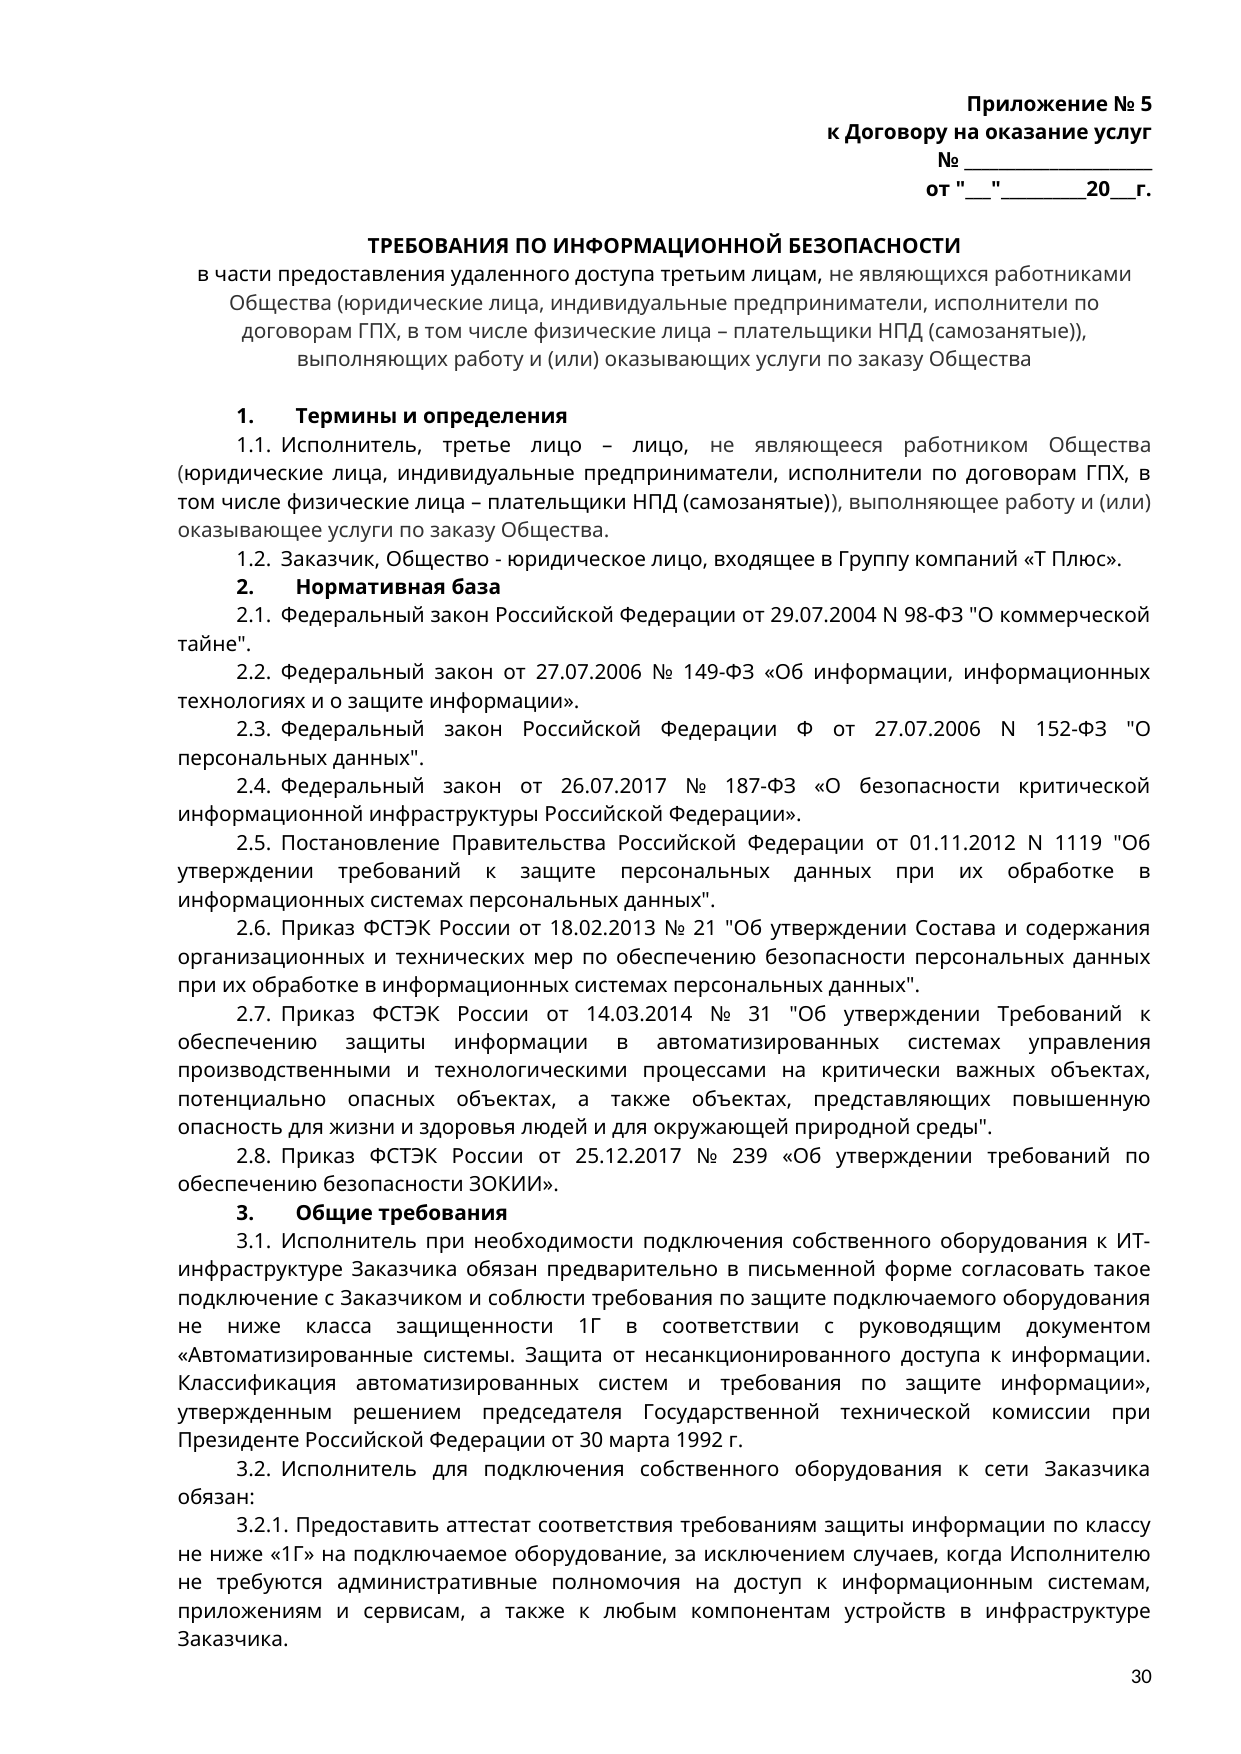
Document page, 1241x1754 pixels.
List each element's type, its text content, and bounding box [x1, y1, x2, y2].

list Предоставить аттестат соответствия требованиям защиты информации по классу не ниже «1Г» на подключаемое оборудование, за исключением случаев, когда Исполнителю не требуются административные полномочия на доступ к информационным системам, приложениям и сервисам, а также к любым компонентам устройств в инфраструктуре Заказчика. [177, 1511, 1152, 1653]
list Приказ ФСТЭК России от 25.12.2017 № 239 «Об утверждении требований по обеспечению безопасности ЗОКИИ». [177, 1141, 1152, 1198]
text Приложение № 5 [177, 89, 1152, 117]
text в части предоставления удаленного доступа третьим лицам, не являющихся работниками Общества (юридические лица, индивидуальные предприниматели, исполнители по договорам ГПХ, в том числе физические лица – плательщики НПД (самозанятые)), выполняющих работу и (или) оказывающих услуги по заказу Общества [177, 259, 1152, 373]
list Приказ ФСТЭК России от 14.03.2014 № 31 "Об утверждении Требований к обеспечению защиты информации в автоматизированных системах управления производственными и технологическими процессами на критически важных объектах, потенциально опасных объектах, а также объектах, представляющих повышенную опасность для жизни и здоровья людей и для окружающей природной среды". [177, 999, 1152, 1141]
list Исполнитель, третье лицо – лицо, не являющееся работником Общества (юридические лица, индивидуальные предприниматели, исполнители по договорам ГПХ, в том числе физические лица – плательщики НПД (самозанятые)), выполняющее работу и (или) оказывающее услуги по заказу Общества. [177, 430, 1152, 544]
text к Договору на оказание услуг [177, 117, 1152, 146]
list Общие требования [177, 1198, 1152, 1226]
list Приказ ФСТЭК России от 18.02.2013 № 21 "Об утверждении Состава и содержания организационных и технических мер по обеспечению безопасности персональных данных при их обработке в информационных системах персональных данных". [177, 913, 1152, 999]
list Исполнитель при необходимости подключения собственного оборудования к ИТ-инфраструктуре Заказчика обязан предварительно в письменной форме согласовать такое подключение с Заказчиком и соблюсти требования по защите подключаемого оборудования не ниже класса защищенности 1Г в соответствии с руководящим документом «Автоматизированные системы. Защита от несанкционированного доступа к информации. Классификация автоматизированных систем и требования по защите информации», утвержденным решением председателя Государственной технической комиссии при Президенте Российской Федерации от 30 марта 1992 г. [177, 1226, 1152, 1454]
list Исполнитель для подключения собственного оборудования к сети Заказчика обязан: [177, 1454, 1152, 1511]
text от "___"__________20___г. [177, 174, 1152, 202]
text ТРЕБОВАНИЯ ПО ИНФОРМАЦИОННОЙ БЕЗОПАСНОСТИ [177, 231, 1152, 259]
text № ______________________ [177, 146, 1152, 174]
list Термины и определения [177, 401, 1152, 430]
list Постановление Правительства Российской Федерации от 01.11.2012 N 1119 "Об утверждении требований к защите персональных данных при их обработке в информационных системах персональных данных". [177, 828, 1152, 913]
list Федеральный закон от 26.07.2017 № 187-ФЗ «О безопасности критической информационной инфраструктуры Российской Федерации». [177, 771, 1152, 828]
list Федеральный закон Российской Федерации Ф от 27.07.2006 N 152-ФЗ "О персональных данных". [177, 714, 1152, 771]
list Федеральный закон от 27.07.2006 № 149-ФЗ «Об информации, информационных технологиях и о защите информации». [177, 657, 1152, 714]
list Нормативная база [177, 572, 1152, 601]
list Заказчик, Общество - юридическое лицо, входящее в Группу компаний «Т Плюс». [177, 544, 1152, 572]
list Федеральный закон Российской Федерации от 29.07.2004 N 98-ФЗ "О коммерческой тайне". [177, 601, 1152, 657]
